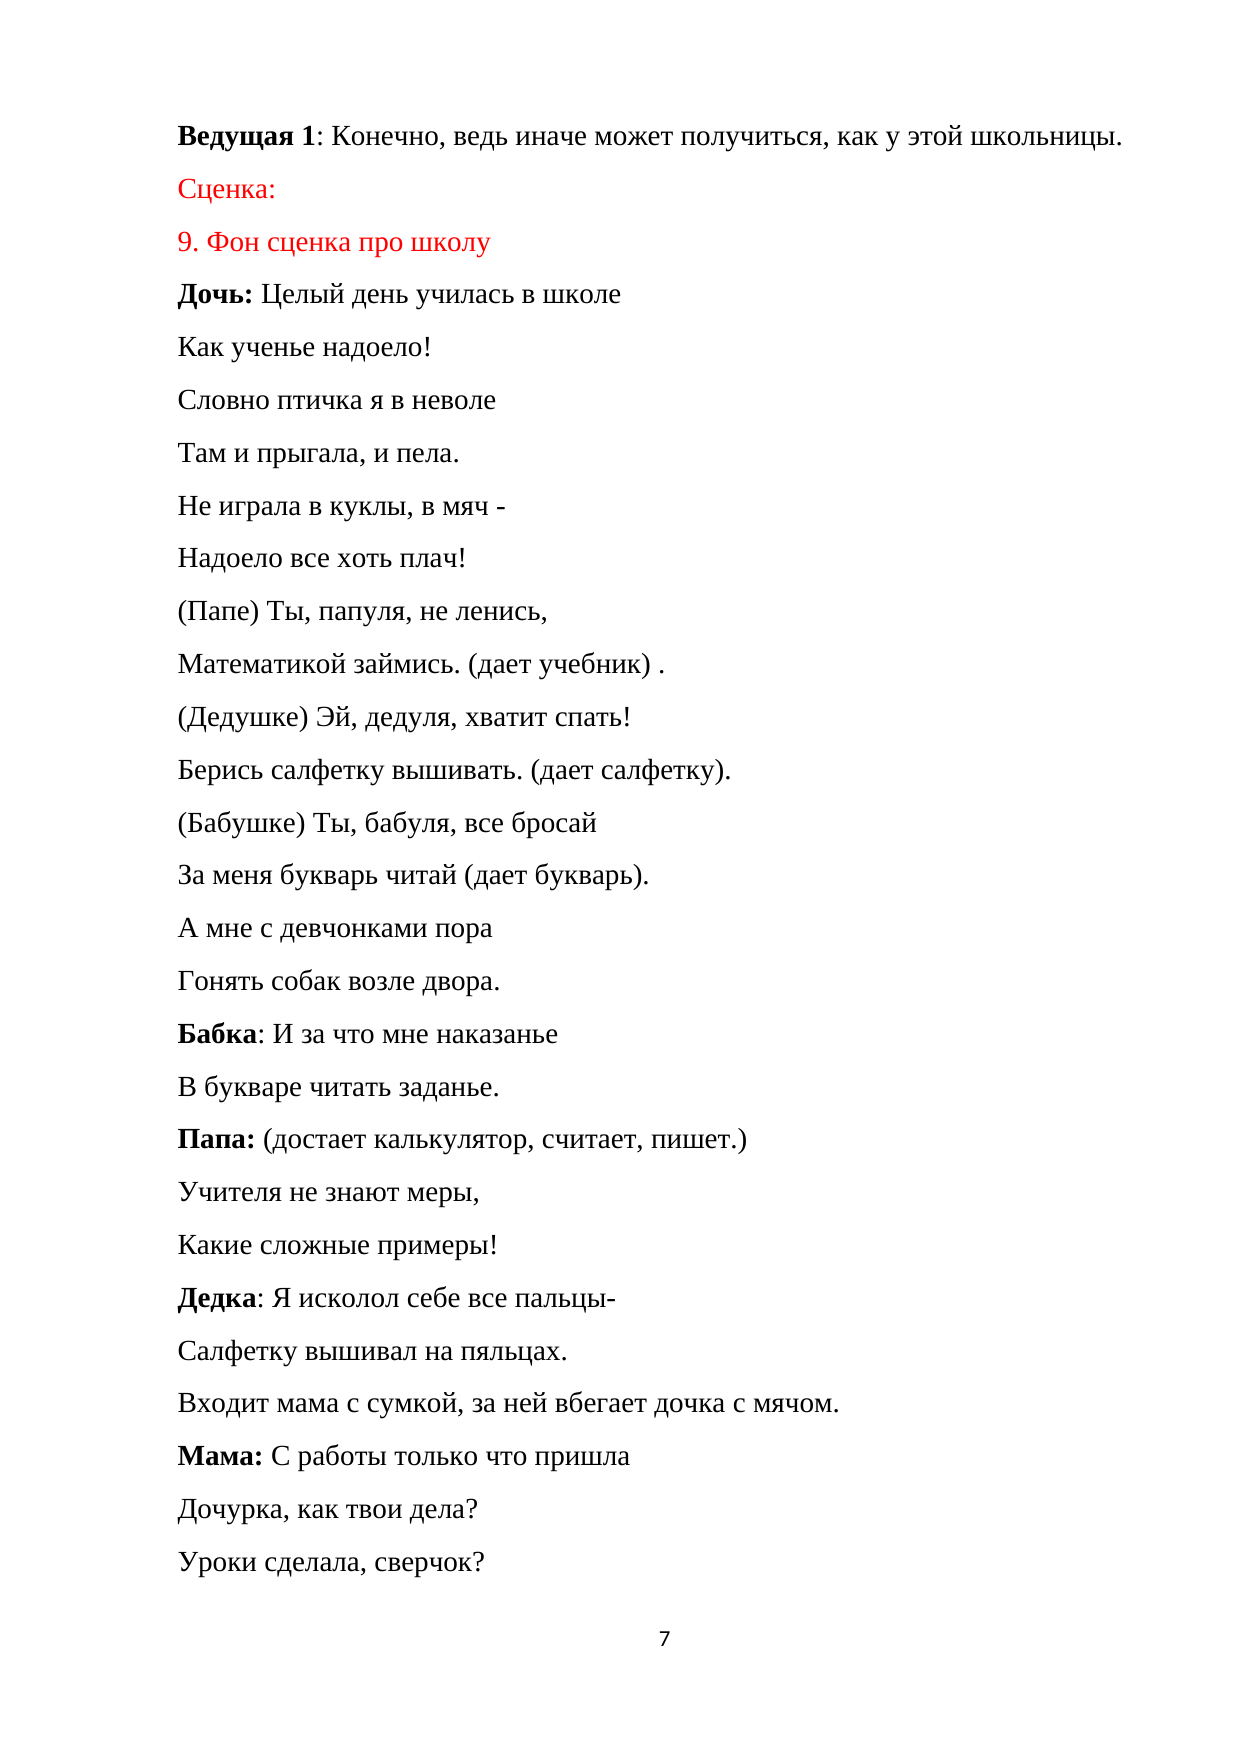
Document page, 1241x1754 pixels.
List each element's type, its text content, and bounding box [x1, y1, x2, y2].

text (Бабушке) Ты, бабуля, все бросай [177, 805, 1152, 838]
text Не играла в куклы, в мяч - [177, 488, 1152, 521]
text Мама: С работы только что пришла [177, 1438, 1152, 1472]
text Дочь: Целый день училась в школе [177, 277, 1152, 310]
text Берись салфетку вышивать. (дает салфетку). [177, 752, 1152, 785]
text Надоело все хоть плач! [177, 541, 1152, 574]
text 9. Фон сценка про школу [177, 224, 1152, 257]
text (Папе) Ты, папуля, не ленись, [177, 593, 1152, 627]
text Бабка: И за что мне наказанье [177, 1016, 1152, 1049]
text Словно птичка я в неволе [177, 382, 1152, 416]
text Ведущая 1: Конечно, ведь иначе может получиться, как у этой школьницы. [177, 118, 1152, 152]
text Там и прыгала, и пела. [177, 435, 1152, 468]
text А мне с девчонками пора [177, 910, 1152, 944]
text За меня букварь читай (дает букварь). [177, 857, 1152, 891]
text Какие сложные примеры! [177, 1227, 1152, 1261]
text Гонять собак возле двора. [177, 963, 1152, 997]
text Входит мама с сумкой, за ней вбегает дочка с мячом. [177, 1386, 1152, 1419]
text Как ученье надоело! [177, 329, 1152, 363]
text Учителя не знают меры, [177, 1174, 1152, 1208]
text (Дедушке) Эй, дедуля, хватит спать! [177, 699, 1152, 733]
text Папа: (достает калькулятор, считает, пишет.) [177, 1122, 1152, 1155]
text Салфетку вышивал на пяльцах. [177, 1333, 1152, 1366]
text В букваре читать заданье. [177, 1069, 1152, 1102]
text Сценка: [177, 171, 1152, 204]
text Математикой займись. (дает учебник) . [177, 646, 1152, 680]
text Дедка: Я исколол себе все пальцы- [177, 1280, 1152, 1313]
text Дочурка, как твои дела? [177, 1491, 1152, 1525]
text Уроки сделала, сверчок? [177, 1544, 1152, 1578]
